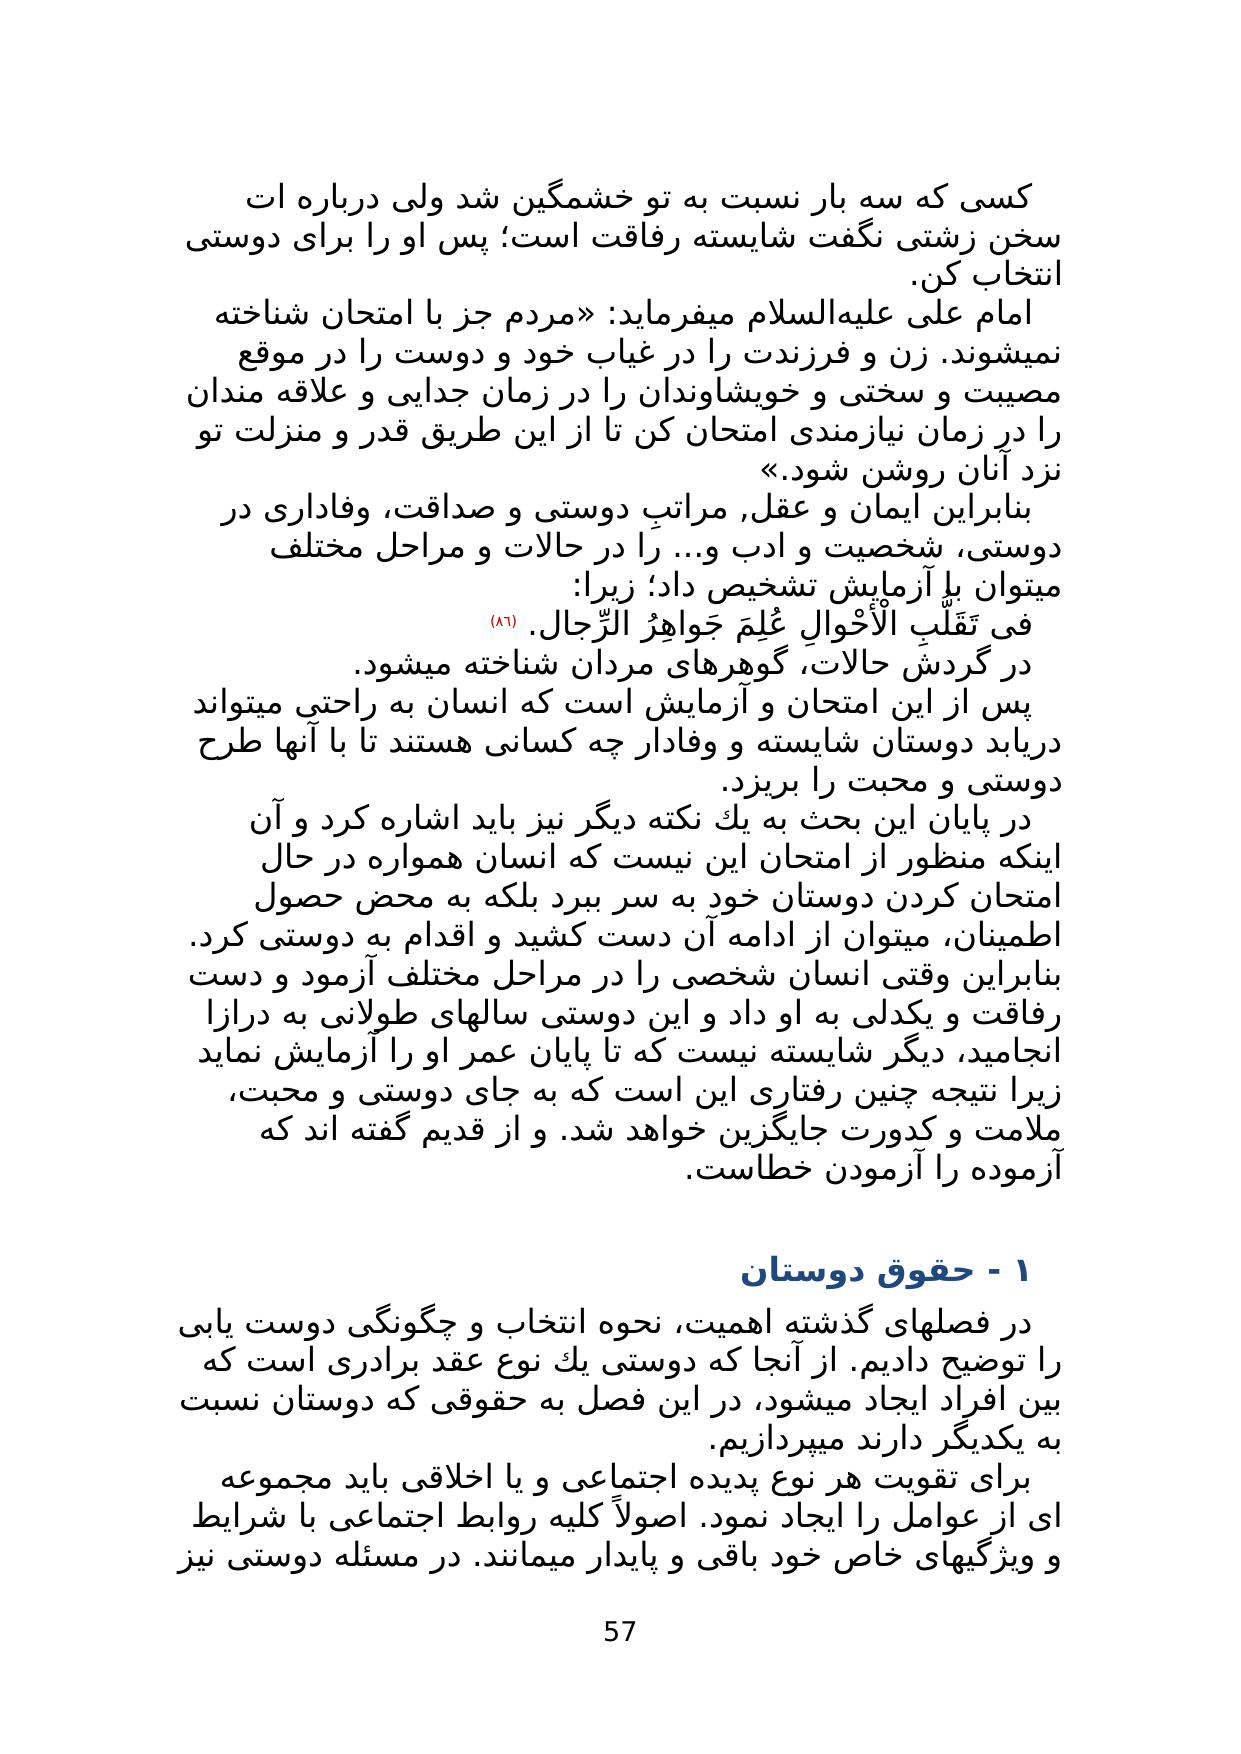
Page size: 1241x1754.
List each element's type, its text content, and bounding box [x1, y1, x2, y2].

subtitle ١ - حقوق دوستان [177, 1251, 1063, 1289]
text در پايان اين بحث به يك نكته ديگر نيز بايد اشاره كرد و آن اينكه منظور از امتحان اين نيست كه انسان همواره در حال امتحان كردن دوستان خود به سر ببرد بلكه به محض حصول اطمينان، میتوان از ادامه آن دست كشيد و اقدام به دوستی كرد. بنابراين وقتی انسان شخصی را در مراحل مختلف آزمود و دست رفاقت و يكدلی به او داد و اين دوستی سالهای طولانی به درازا انجاميد، ديگر شايسته نيست كه تا پايان عمر او را آزمايش نمايد زيرا نتيجه چنين رفتاری اين است كه به جای دوستی و محبت، ملامت و كدورت جايگزين خواهد شد. و از قديم گفته اند كه آزموده را آزمودن خطاست. [177, 799, 1063, 1187]
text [177, 1457, 1063, 1574]
text امام علی عليه‌السلام میفرمايد: «مردم جز با امتحان شناخته نمیشوند. زن و فرزندت را در غياب خود و دوست را در موقع مصيبت و سختی و خويشاوندان را در زمان جدايی و علاقه مندان را در زمان نيازمندی امتحان كن تا از اين طريق قدر و منزلت تو نزد آنان روشن شود.» [177, 294, 1063, 488]
text فی تَقَلُّبِ الْأحْوالِ عُلِمَ جَواهِرُ الرِّجال. (٨٦) [177, 604, 1063, 643]
text در گردش حالات، گوهرهای مردان شناخته میشود. [177, 643, 1063, 682]
text پس از اين امتحان و آزمايش است كه انسان به راحتی میتواند دريابد دوستان شايسته و وفادار چه كسانی هستند تا با آنها طرح دوستی و محبت را بريزد. [177, 682, 1063, 799]
text بنابراين ايمان و عقل, مراتبِ دوستی و صداقت، وفاداری در دوستی، شخصيت و ادب و... را در حالات و مراحل مختلف میتوان با آزمايش تشخيص داد؛ زيرا: [177, 488, 1063, 604]
text در فصلهای گذشته اهميت، نحوه انتخاب و چگونگی دوست يابی را توضيح داديم. از آنجا كه دوستی يك نوع عقد برادری است كه بين افراد ايجاد میشود، در اين فصل به حقوقی كه دوستان نسبت به يكديگر دارند میپردازيم. [177, 1302, 1063, 1457]
text كسی كه سه بار نسبت به تو خشمگين شد ولی درباره ات سخن زشتی نگفت شايسته رفاقت است؛ پس او را برای دوستی انتخاب كن. [177, 177, 1063, 294]
